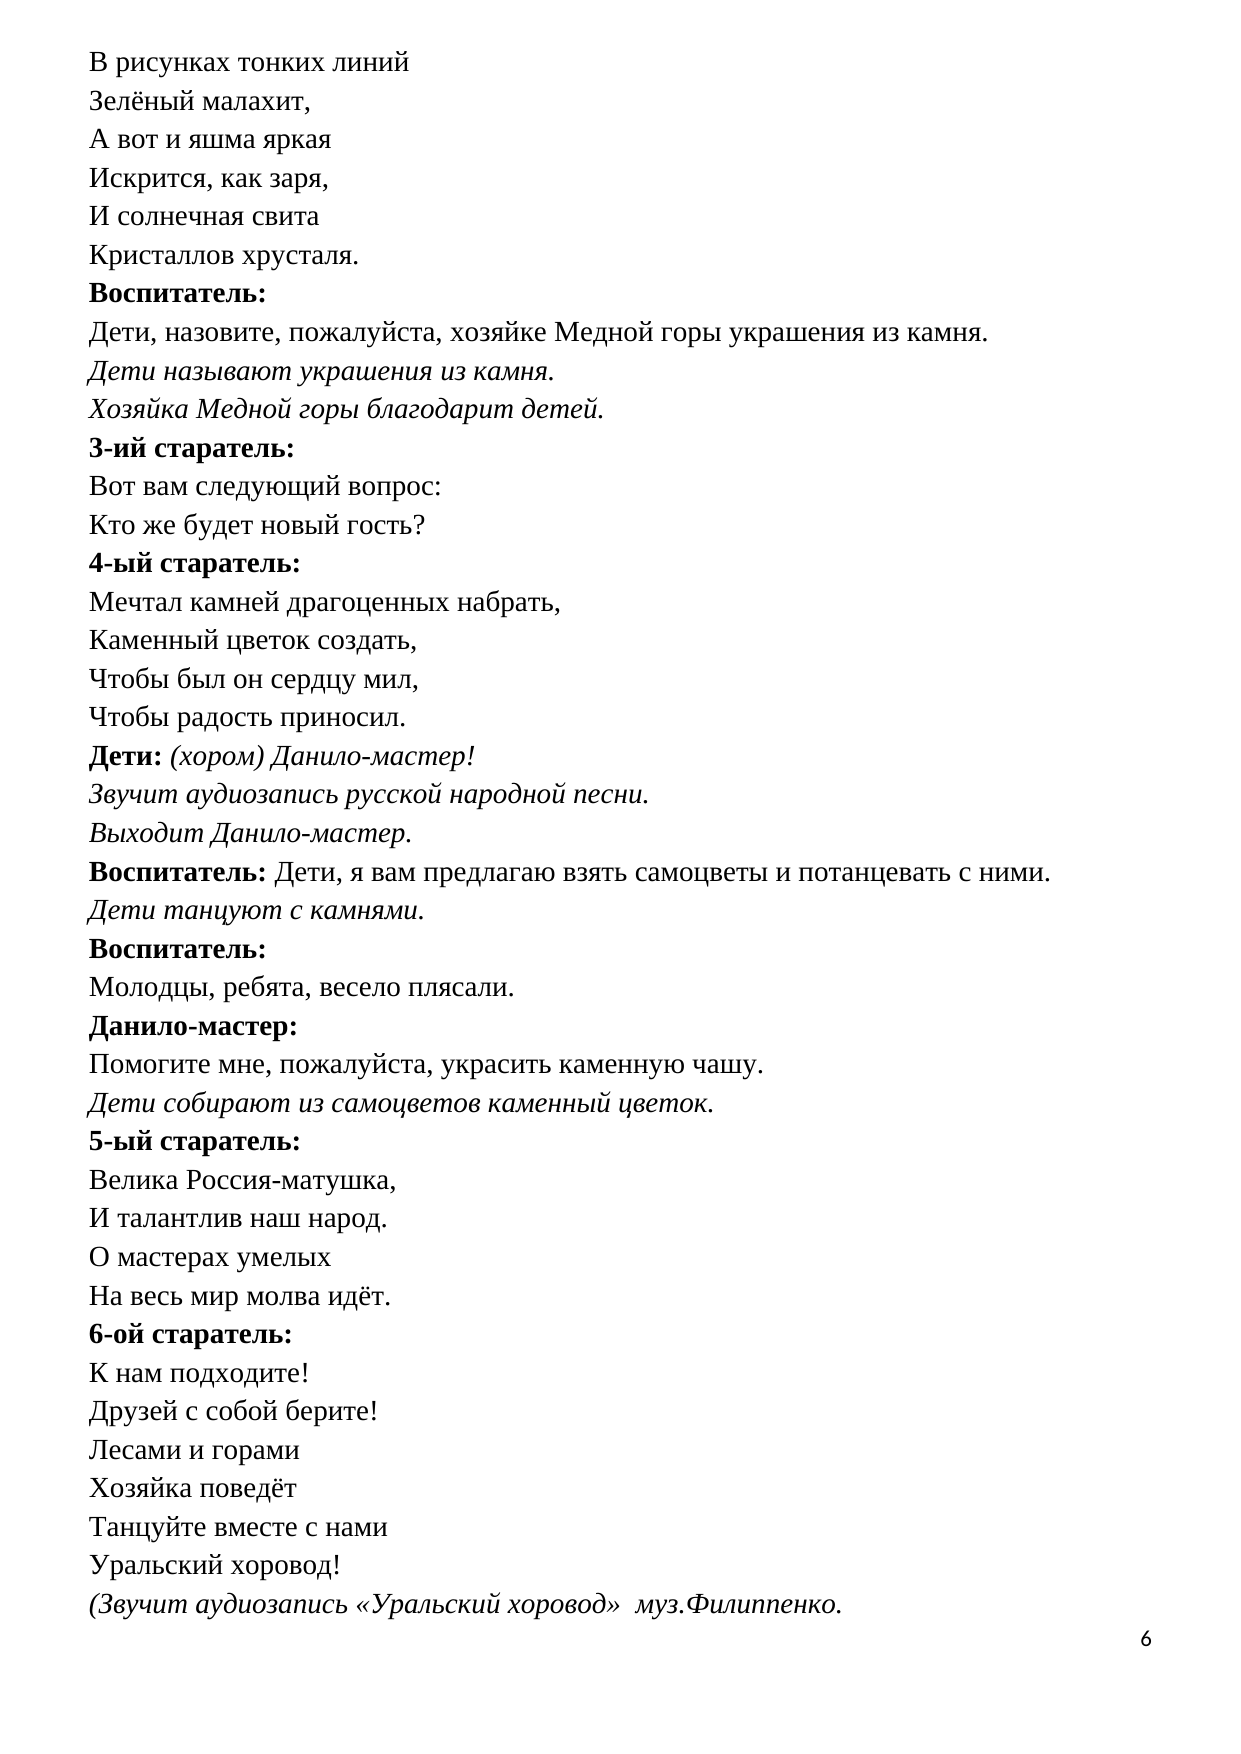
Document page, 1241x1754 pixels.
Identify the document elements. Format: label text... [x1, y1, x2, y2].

text Помогите мне, пожалуйста, украсить каменную чашу. [0, 1046, 1152, 1080]
text Воспитатель: [0, 276, 1152, 309]
text Танцуйте вместе с нами [0, 1509, 1152, 1542]
text Лесами и горами [0, 1432, 1152, 1465]
text 3-ий старатель: [0, 430, 1152, 463]
text Велика Россия-матушка, [0, 1162, 1152, 1196]
text Мечтал камней драгоценных набрать, [0, 584, 1152, 617]
text Чтобы был он сердцу мил, [0, 661, 1152, 694]
text Молодцы, ребята, весело плясали. [0, 969, 1152, 1003]
text Звучит аудиозапись русской народной песни. [0, 777, 1152, 810]
text Дети называют украшения из камня. [0, 353, 1152, 386]
text Хозяйка Медной горы благодарит детей. [0, 391, 1152, 425]
text На весь мир молва идёт. [0, 1278, 1152, 1311]
text И талантлив наш народ. [0, 1201, 1152, 1234]
text Дети, назовите, пожалуйста, хозяйке Медной горы украшения из камня. [0, 314, 1152, 348]
text 5-ый старатель: [0, 1123, 1152, 1157]
text Кто же будет новый гость? [0, 507, 1152, 540]
text Выходит Данило-мастер. [0, 815, 1152, 849]
text И солнечная свита [0, 198, 1152, 232]
text К нам подходите! [0, 1355, 1152, 1388]
text Каменный цветок создать, [0, 622, 1152, 656]
text 6-ой старатель: [0, 1316, 1152, 1350]
text Друзей с собой берите! [0, 1393, 1152, 1427]
text Искрится, как заря, [0, 160, 1152, 193]
text 4-ый старатель: [0, 545, 1152, 579]
text Дети собирают из самоцветов каменный цветок. [0, 1085, 1152, 1118]
text Кристаллов хрусталя. [0, 237, 1152, 271]
text Чтобы радость приносил. [0, 699, 1152, 733]
text Данило-мастер: [0, 1008, 1152, 1041]
text (Звучит аудиозапись «Уральский хоровод» муз.Филиппенко. [0, 1586, 1152, 1619]
text Зелёный малахит, [0, 83, 1152, 116]
text Дети танцуют с камнями. [0, 892, 1152, 926]
text Воспитатель: [0, 931, 1152, 964]
text Воспитатель: Дети, я вам предлагаю взять самоцветы и потанцевать с ними. [0, 854, 1152, 887]
text Дети: (хором) Данило-мастер! [0, 738, 1152, 772]
text Вот вам следующий вопрос: [0, 468, 1152, 502]
text В рисунках тонких линий [0, 44, 1152, 78]
text О мастерах умелых [0, 1239, 1152, 1273]
text А вот и яшма яркая [0, 121, 1152, 155]
text Хозяйка поведёт [0, 1470, 1152, 1504]
text Уральский хоровод! [0, 1547, 1152, 1581]
